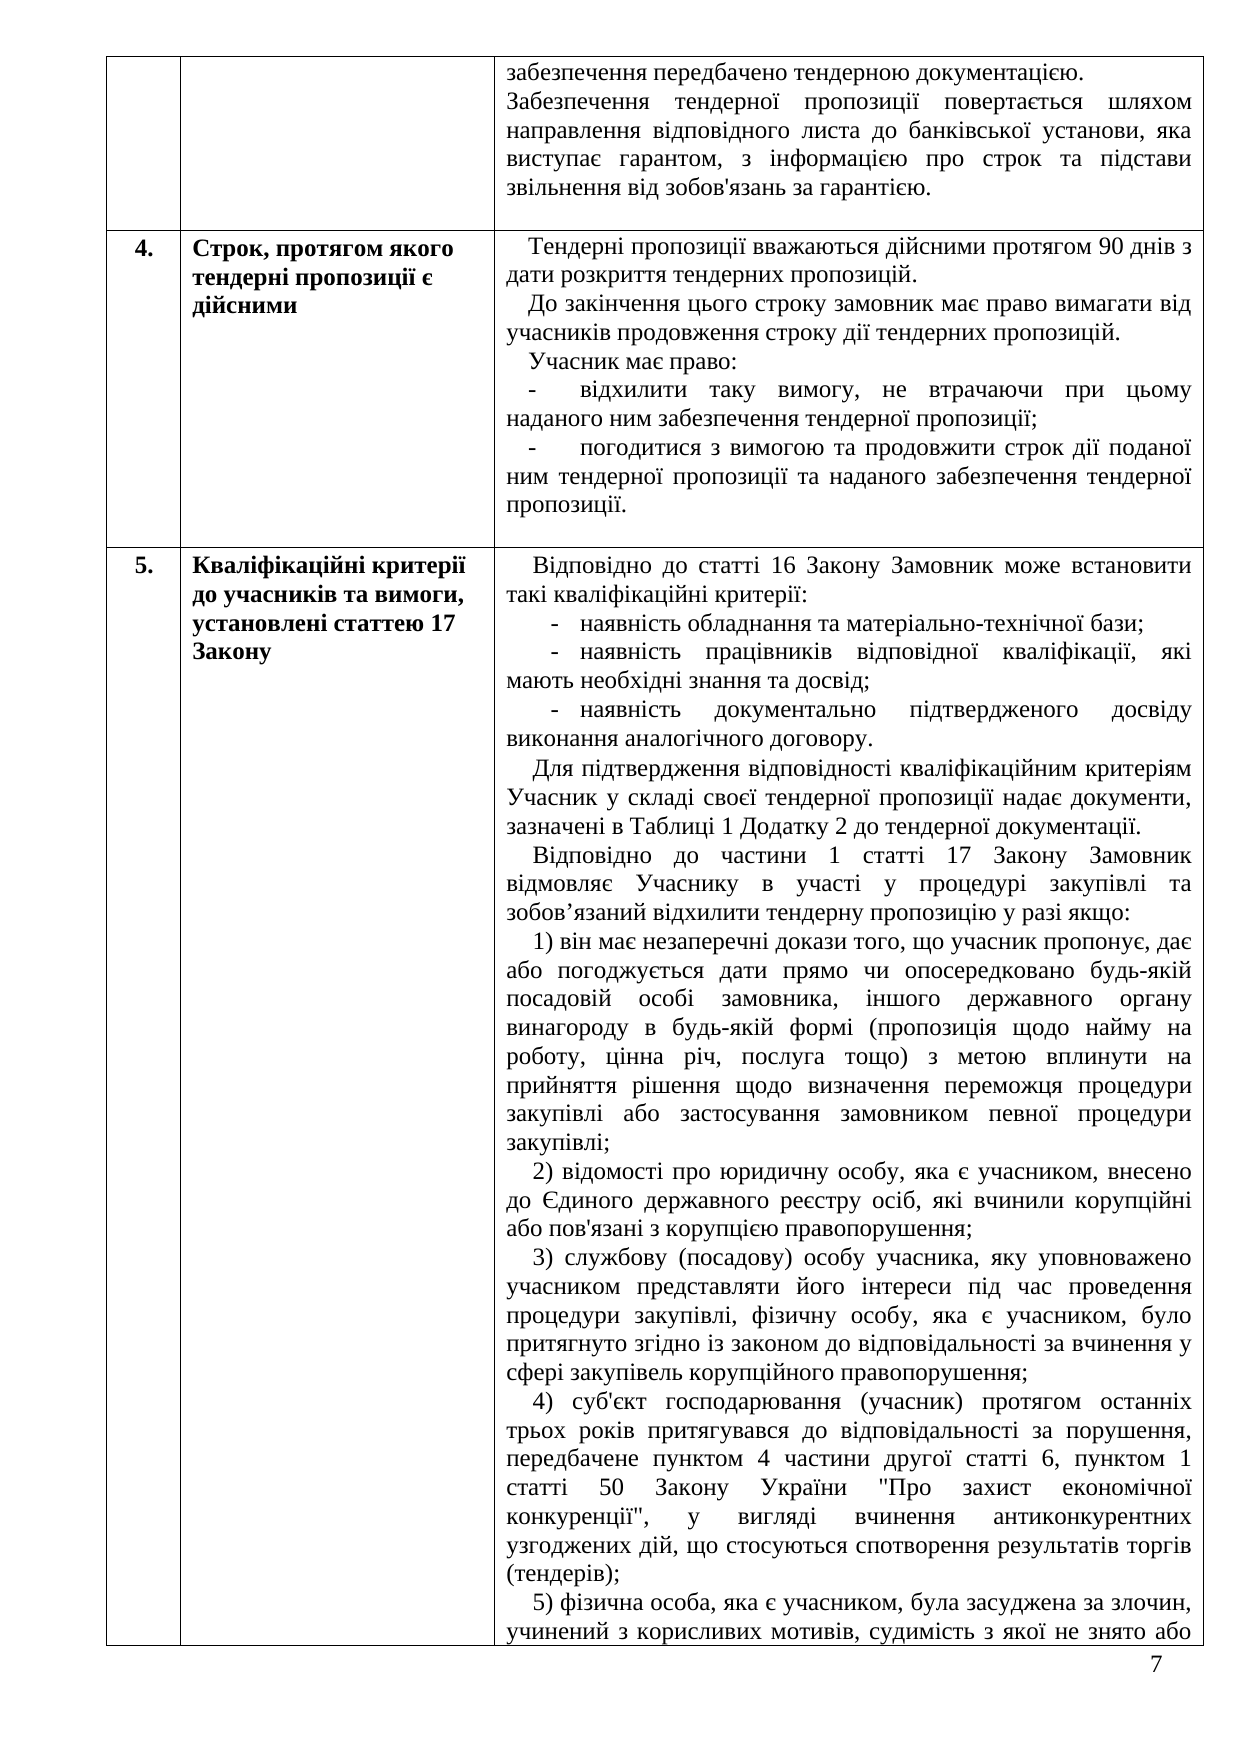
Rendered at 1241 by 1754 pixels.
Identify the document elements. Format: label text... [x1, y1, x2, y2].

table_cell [181, 57, 494, 230]
table_cell 3. [107, 57, 180, 230]
table_cell Тендерні пропозиції вважаються дійсними протягом 90 днів з дати розкриття тендерних пропозицій. До закінчення цього строку замовник має право вимагати від учасників продовження строку дії тендерних пропозицій. Учасник має право: відхилити таку вимогу, не втрачаючи при цьому наданого ним забезпечення тендерної пропозиції; погодитися з вимогою та продовжити строк дії поданої ним тендерної пропозиції та наданого забезпечення тендерної пропозиції. [495, 231, 1203, 547]
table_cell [181, 548, 494, 1645]
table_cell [495, 548, 1203, 1645]
table_cell Строк, протягом якого тендерні пропозиції є дійсними [181, 231, 494, 547]
table_cell 4. [107, 231, 180, 547]
table_cell 5. [107, 548, 180, 1645]
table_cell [495, 57, 1203, 230]
